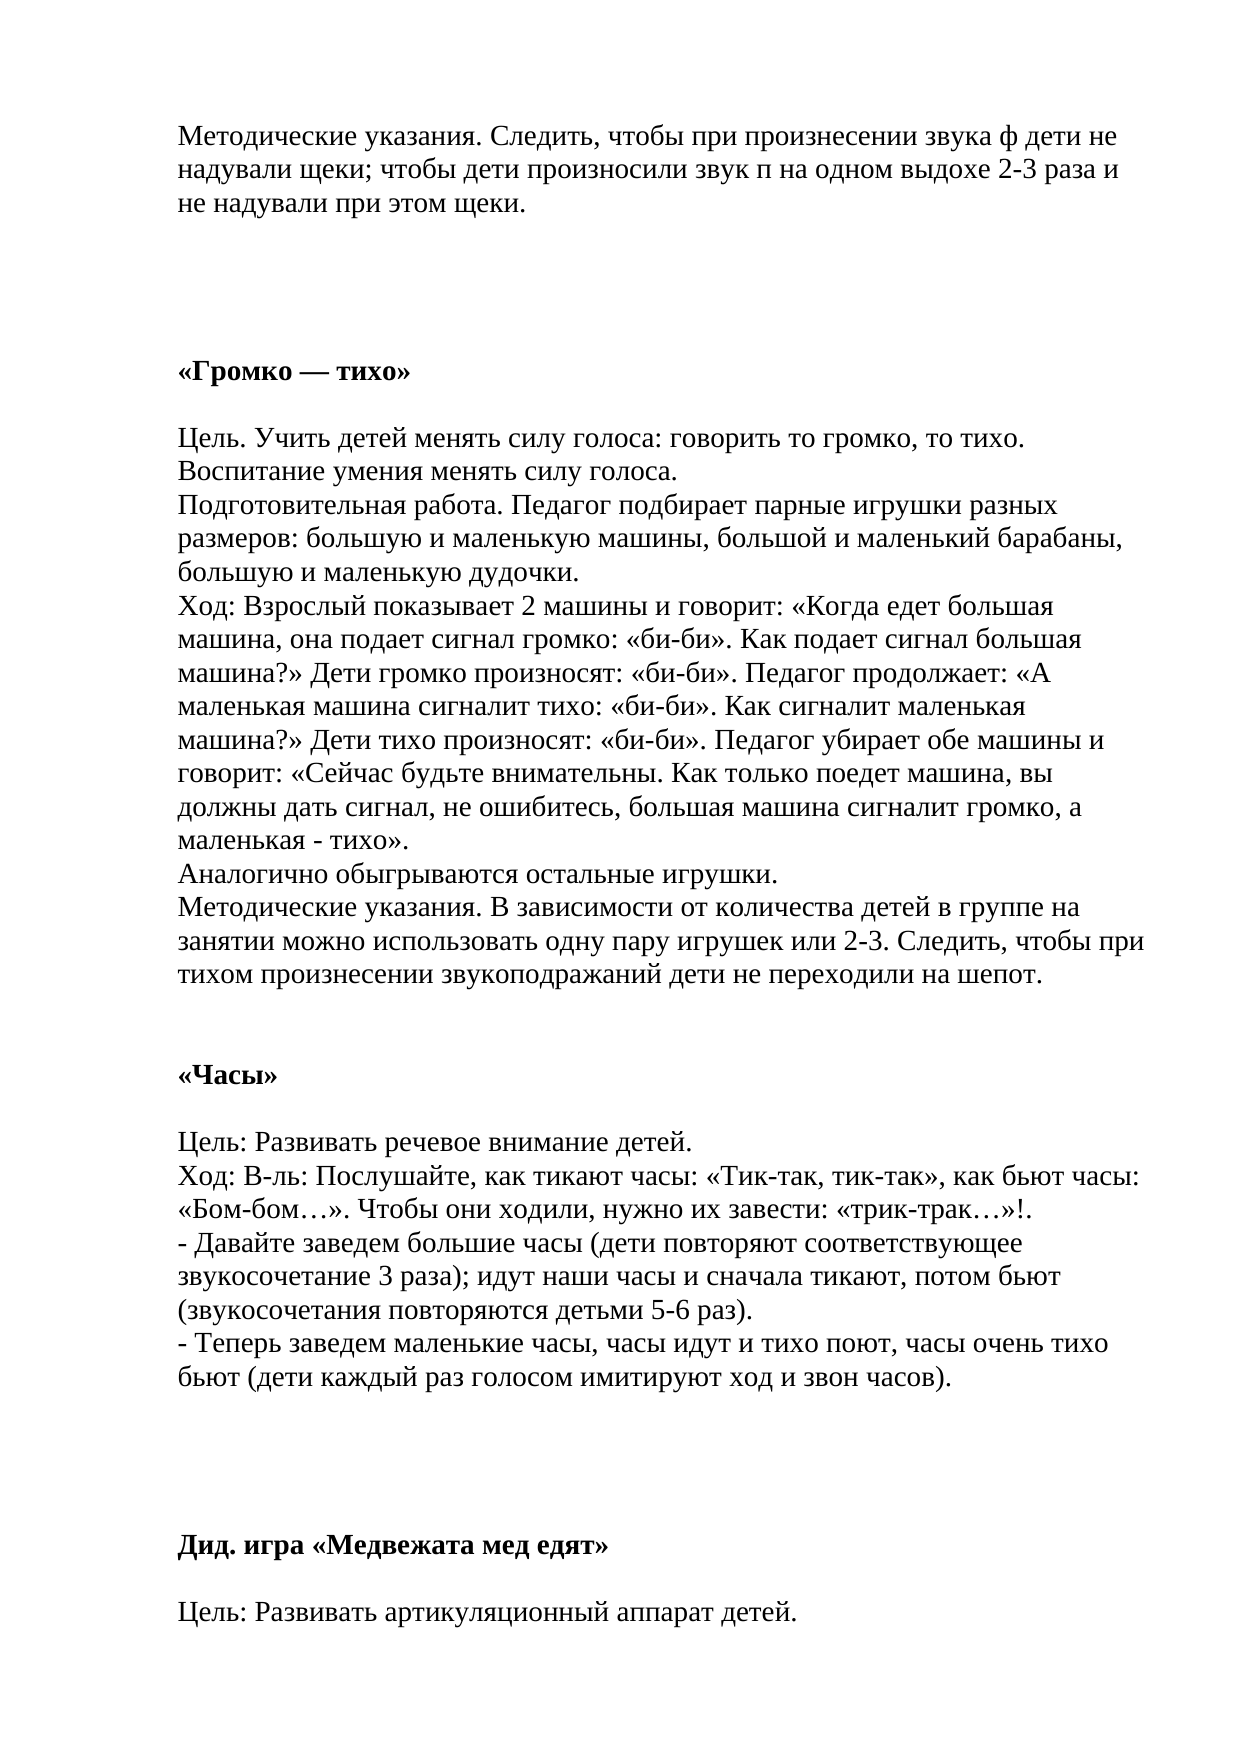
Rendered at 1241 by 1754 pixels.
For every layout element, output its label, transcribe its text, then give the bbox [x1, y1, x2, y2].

text «Часы» [177, 1024, 1152, 1091]
text Дид. игра «Медвежата мед едят» [177, 1493, 1152, 1560]
text Цель. Учить детей менять силу голоса: говорить то громко, то тихо. Воспитание умения менять силу голоса. Подготовительная работа. Педагог подбирает парные игрушки разных размеров: большую и маленькую машины, большой и маленький барабаны, большую и маленькую дудочки. Ход: Взрослый показывает 2 машины и говорит: «Когда едет большая машина, она подает сигнал громко: «би-би». Как подает сигнал большая машина?» Дети громко произносят: «би-би». Педагог продолжает: «А маленькая машина сигналит тихо: «би-би». Как сигналит маленькая машина?» Дети тихо произносят: «би-би». Педагог убирает обе машины и говорит: «Сейчас будьте внимательны. Как только поедет машина, вы должны дать сигнал, не ошибитесь, большая машина сигналит громко, а маленькая - тихо». Аналогично обыгрываются остальные игрушки. Методические указания. В зависимости от количества детей в группе на занятии можно использовать одну пару игрушек или 2-3. Следить, чтобы при тихом произнесении звукоподражаний дети не переходили на шепот. [177, 386, 1152, 990]
text Цель: Развивать речевое внимание детей. Ход: В-ль: Послушайте, как тикают часы: «Тик-так, тик-так», как бьют часы: «Бом-бом…». Чтобы они ходили, нужно их завести: «трик-трак…»!. - Давайте заведем большие часы (дети повторяют соответствующее звукосочетание 3 раза); идут наши часы и сначала тикают, потом бьют (звукосочетания повторяются детьми 5-6 раз). - Теперь заведем маленькие часы, часы идут и тихо поют, часы очень тихо бьют (дети каждый раз голосом имитируют ход и звон часов). [177, 1091, 1152, 1393]
text «Громко — тихо» [177, 319, 1152, 386]
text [177, 1560, 1152, 1627]
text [177, 118, 1152, 219]
